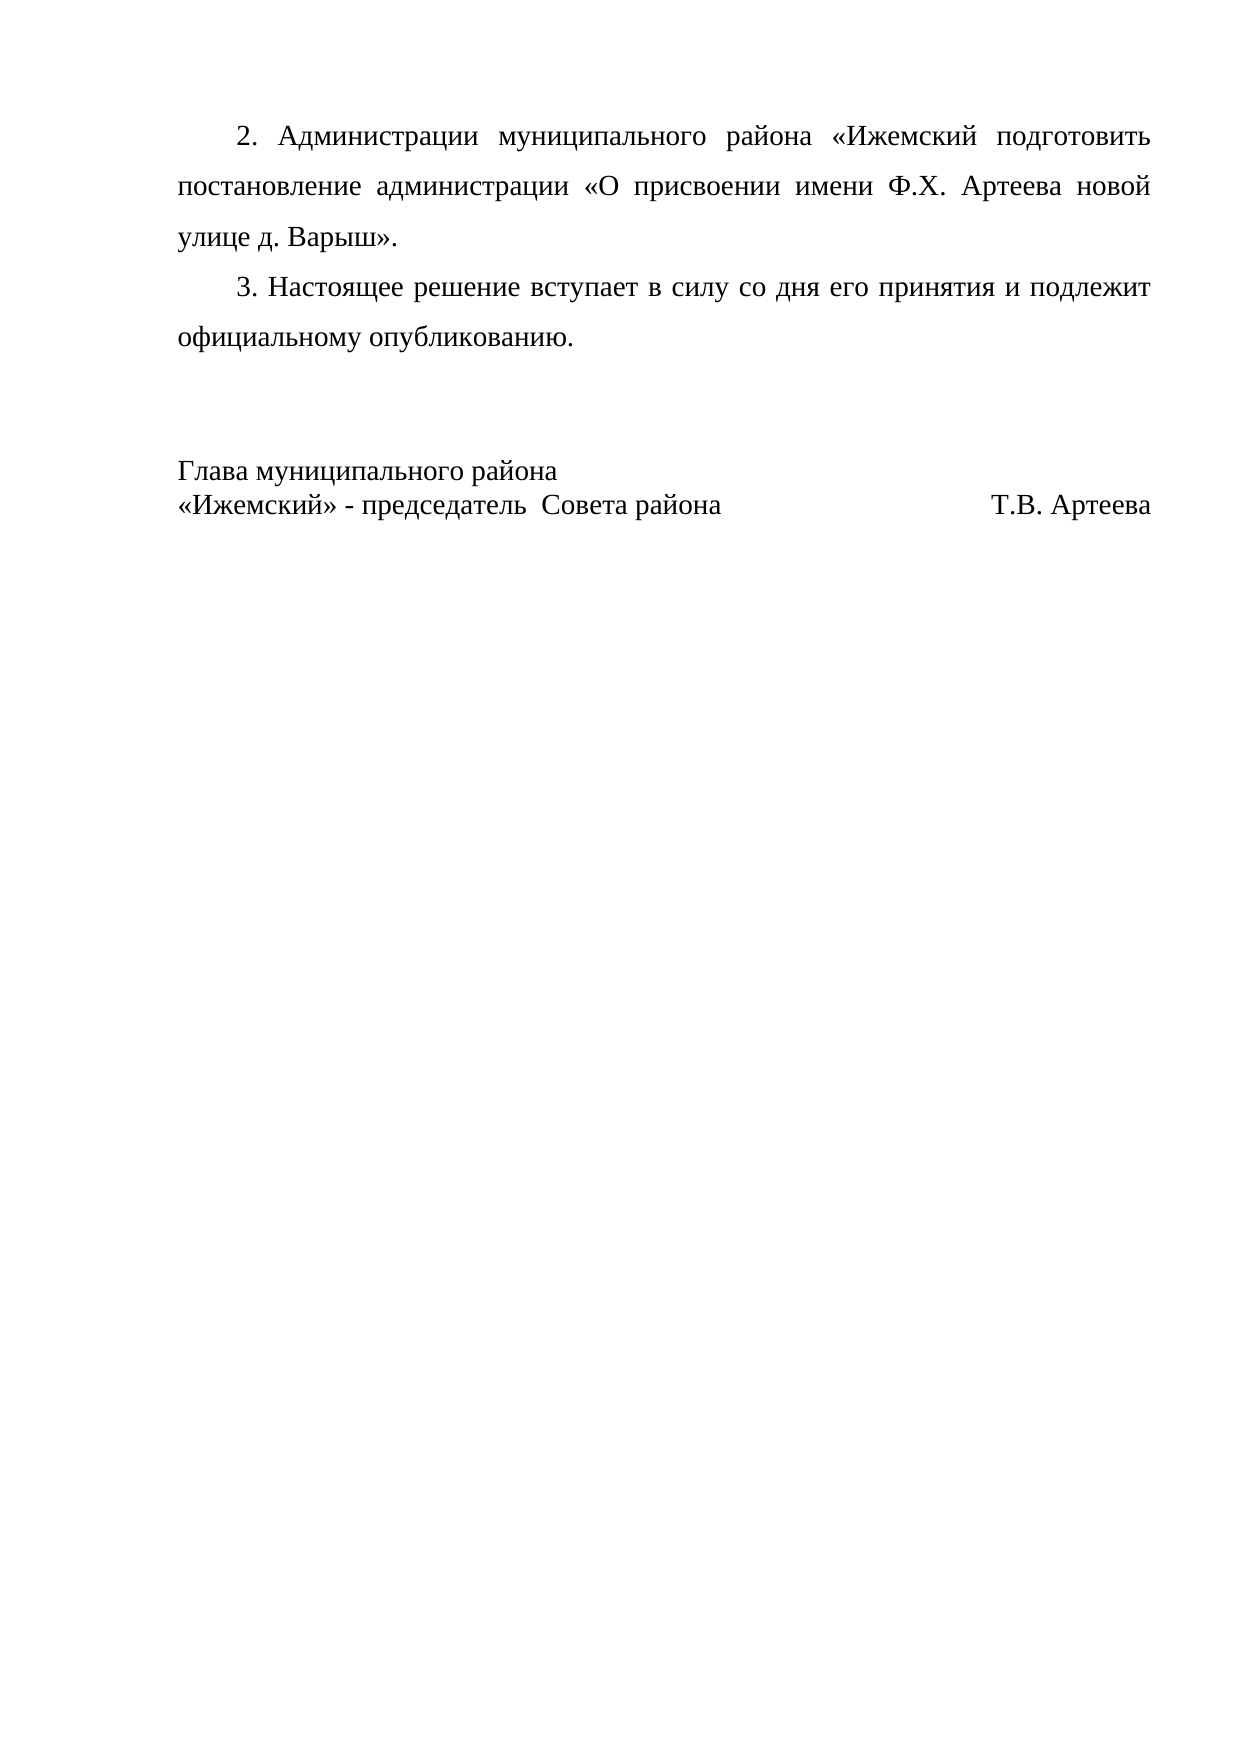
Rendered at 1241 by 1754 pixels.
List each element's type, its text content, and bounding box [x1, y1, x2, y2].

text 3. Настоящее решение вступает в силу со дня его принятия и подлежит официальному опубликованию. [177, 269, 1152, 353]
text «Ижемский» - председатель Совета района Т.В. Артеева [177, 487, 1152, 521]
text Глава муниципального района [177, 453, 1152, 487]
text 2. Администрации муниципального района «Ижемский подготовить постановление администрации «О присвоении имени Ф.Х. Артеева новой улице д. Варыш». [177, 118, 1152, 252]
